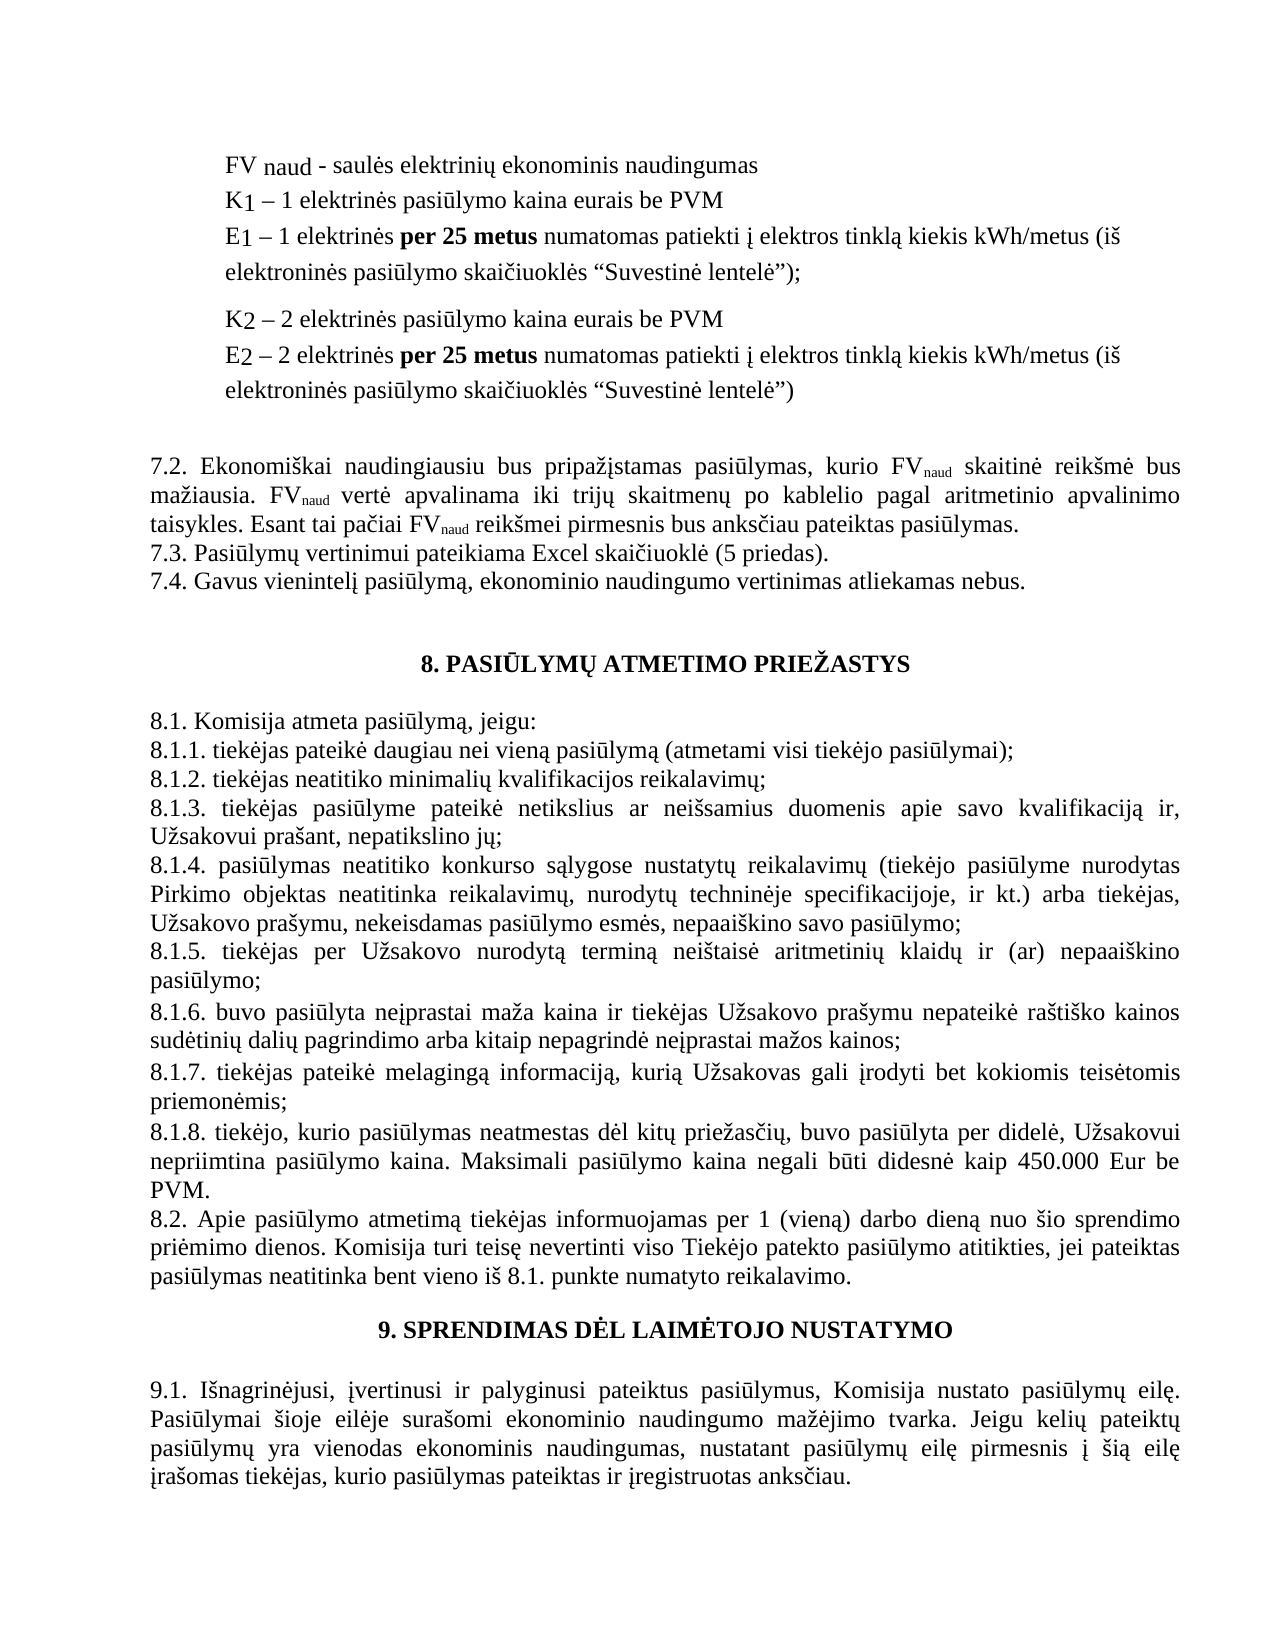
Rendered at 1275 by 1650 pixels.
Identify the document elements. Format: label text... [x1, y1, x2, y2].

text 8.1.3. tiekėjas pasiūlyme pateikė netikslius ar neišsamius duomenis apie savo kvalifikaciją ir, Užsakovui prašant, nepatikslino jų; [150, 793, 1181, 850]
text 8.1.5. tiekėjas per Užsakovo nurodytą terminą neištaisė aritmetinių klaidų ir (ar) nepaaiškino pasiūlymo; [150, 936, 1181, 994]
text 8.1.4. pasiūlymas neatitiko konkurso sąlygose nustatytų reikalavimų (tiekėjo pasiūlyme nurodytas Pirkimo objektas neatitinka reikalavimų, nurodytų techninėje specifikacijoje, ir kt.) arba tiekėjas, Užsakovo prašymu, nekeisdamas pasiūlymo esmės, nepaaiškino savo pasiūlymo; [150, 850, 1181, 936]
text 8.1.8. tiekėjo, kurio pasiūlymas neatmestas dėl kitų priežasčių, buvo pasiūlyta per didelė, Užsakovui nepriimtina pasiūlymo kaina. Maksimali pasiūlymo kaina negali būti didesnė kaip 450.000 Eur be PVM. [150, 1117, 1181, 1204]
text K1 – 1 elektrinės pasiūlymo kaina eurais be PVM [225, 186, 1181, 217]
text 7.3. Pasiūlymų vertinimui pateikiama Excel skaičiuoklė (5 priedas). [150, 538, 1181, 566]
text 8.1.2. tiekėjas neatitiko minimalių kvalifikacijos reikalavimų; [150, 764, 1181, 793]
text 8.1.7. tiekėjas pateikė melagingą informaciją, kurią Užsakovas gali įrodyti bet kokiomis teisėtomis priemonėmis; [150, 1057, 1181, 1114]
text 8.1. Komisija atmeta pasiūlymą, jeigu: [150, 706, 1181, 735]
text 8.1.1. tiekėjas pateikė daugiau nei vieną pasiūlymą (atmetami visi tiekėjo pasiūlymai); [150, 735, 1181, 764]
text 8.2. Apie pasiūlymo atmetimą tiekėjas informuojamas per 1 (vieną) darbo dieną nuo šio sprendimo priėmimo dienos. Komisija turi teisę nevertinti viso Tiekėjo patekto pasiūlymo atitikties, jei pateiktas pasiūlymas neatitinka bent vieno iš 8.1. punkte numatyto reikalavimo. [150, 1204, 1181, 1290]
subtitle 9. SPRENDIMAS DĖL LAIMĖTOJO NUSTATYMO [150, 1315, 1181, 1344]
text 8.1.6. buvo pasiūlyta neįprastai maža kaina ir tiekėjas Užsakovo prašymu nepateikė raštiško kainos sudėtinių dalių pagrindimo arba kitaip nepagrindė neįprastai mažos kainos; [150, 997, 1181, 1054]
text FV naud - saulės elektrinių ekonominis naudingumas [225, 150, 1181, 181]
text E1 – 1 elektrinės per 25 metus numatomas patiekti į elektros tinklą kiekis kWh/metus (iš elektroninės pasiūlymo skaičiuoklės “Suvestinė lentelė”); [225, 221, 1181, 285]
subtitle 8. PASIŪLYMŲ ATMETIMO PRIEŽASTYS [150, 649, 1181, 678]
text 7.4. Gavus vienintelį pasiūlymą, ekonominio naudingumo vertinimas atliekamas nebus. [150, 566, 1181, 595]
text 9.1. Išnagrinėjusi, įvertinusi ir palyginusi pateiktus pasiūlymus, Komisija nustato pasiūlymų eilę. Pasiūlymai šioje eilėje surašomi ekonominio naudingumo mažėjimo tvarka. Jeigu kelių pateiktų pasiūlymų yra vienodas ekonominis naudingumas, nustatant pasiūlymų eilę pirmesnis į šią eilę įrašomas tiekėjas, kurio pasiūlymas pateiktas ir įregistruotas anksčiau. [150, 1375, 1181, 1490]
text 7.2. Ekonomiškai naudingiausiu bus pripažįstamas pasiūlymas, kurio FVnaud skaitinė reikšmė bus mažiausia. FVnaud vertė apvalinama iki trijų skaitmenų po kablelio pagal aritmetinio apvalinimo taisykles. Esant tai pačiai FVnaud reikšmei pirmesnis bus anksčiau pateiktas pasiūlymas. [150, 451, 1181, 538]
text K2 – 2 elektrinės pasiūlymo kaina eurais be PVM [225, 304, 1181, 335]
text E2 – 2 elektrinės per 25 metus numatomas patiekti į elektros tinklą kiekis kWh/metus (iš elektroninės pasiūlymo skaičiuoklės “Suvestinė lentelė”) [225, 340, 1181, 404]
